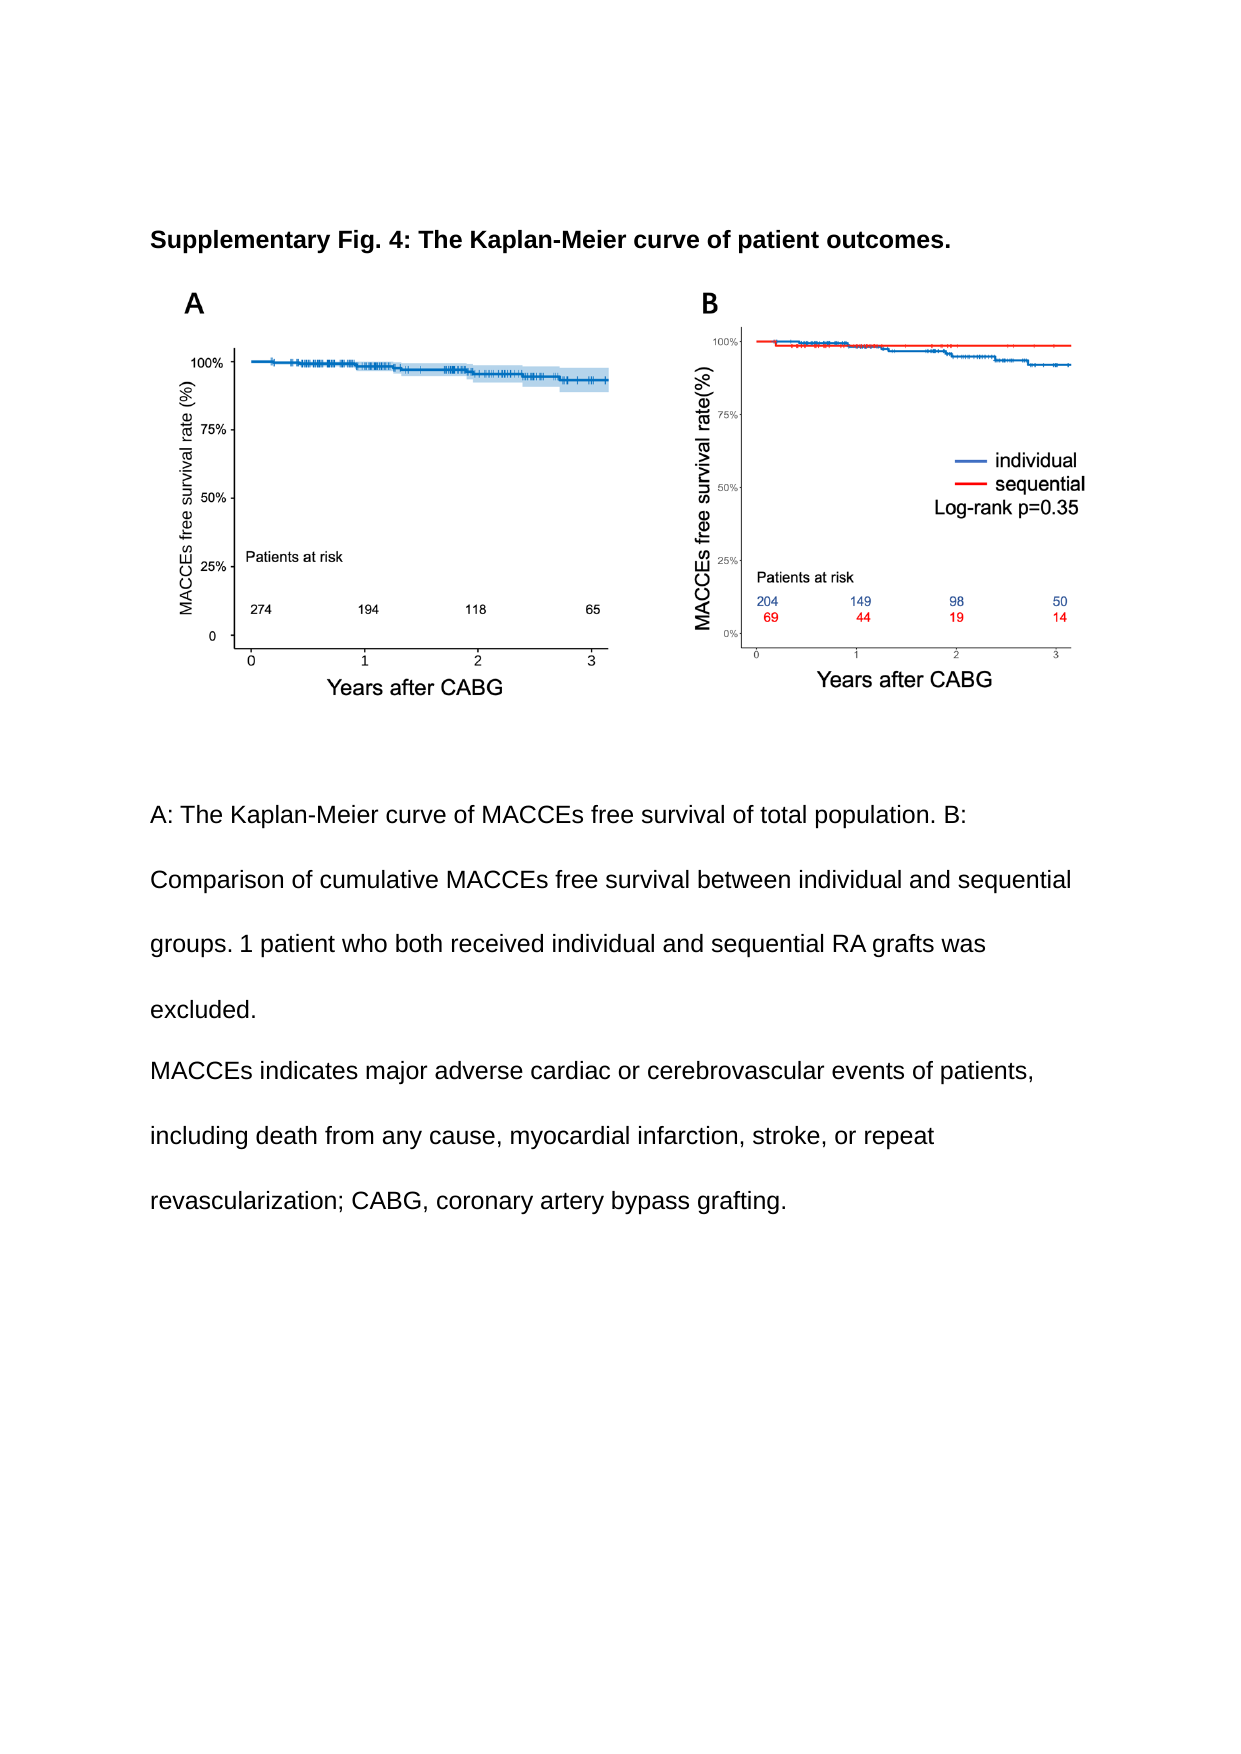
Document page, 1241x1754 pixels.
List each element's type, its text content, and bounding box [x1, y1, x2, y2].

picture [150, 284, 1213, 703]
text Supplementary Fig. 4: The Kaplan-Meier curve of patient outcomes. [150, 223, 1090, 256]
text MACCEs indicates major adverse cardiac or cerebrovascular events of patients, including death from any cause, myocardial infarction, stroke, or repeat revascularization; CABG, coronary artery bypass grafting. [150, 1054, 1090, 1217]
text A: The Kaplan-Meier curve of MACCEs free survival of total population. B: Comparison of cumulative MACCEs free survival between individual and sequential groups. 1 patient who both received individual and sequential RA grafts was excluded. [150, 798, 1090, 1026]
